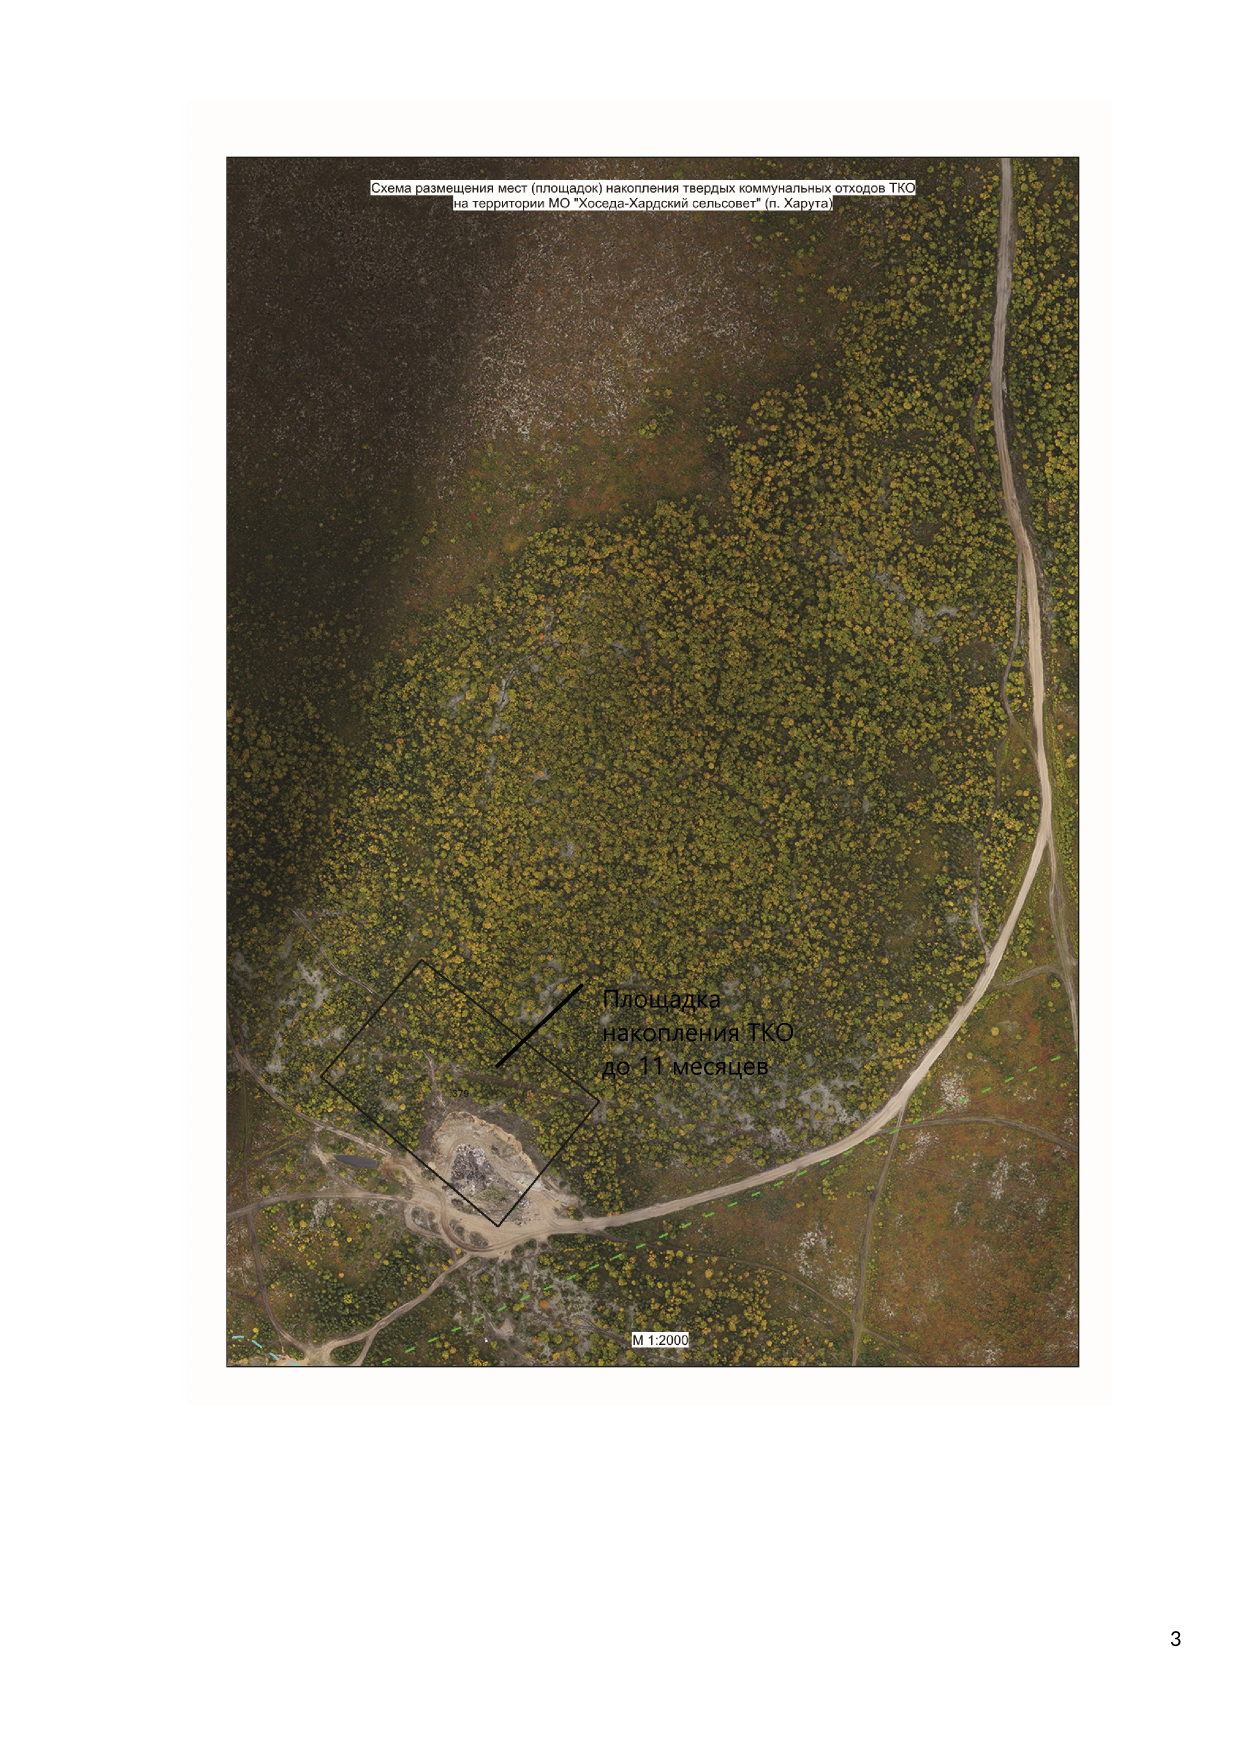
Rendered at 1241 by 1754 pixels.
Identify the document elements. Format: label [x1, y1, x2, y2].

picture [187, 100, 1112, 1405]
